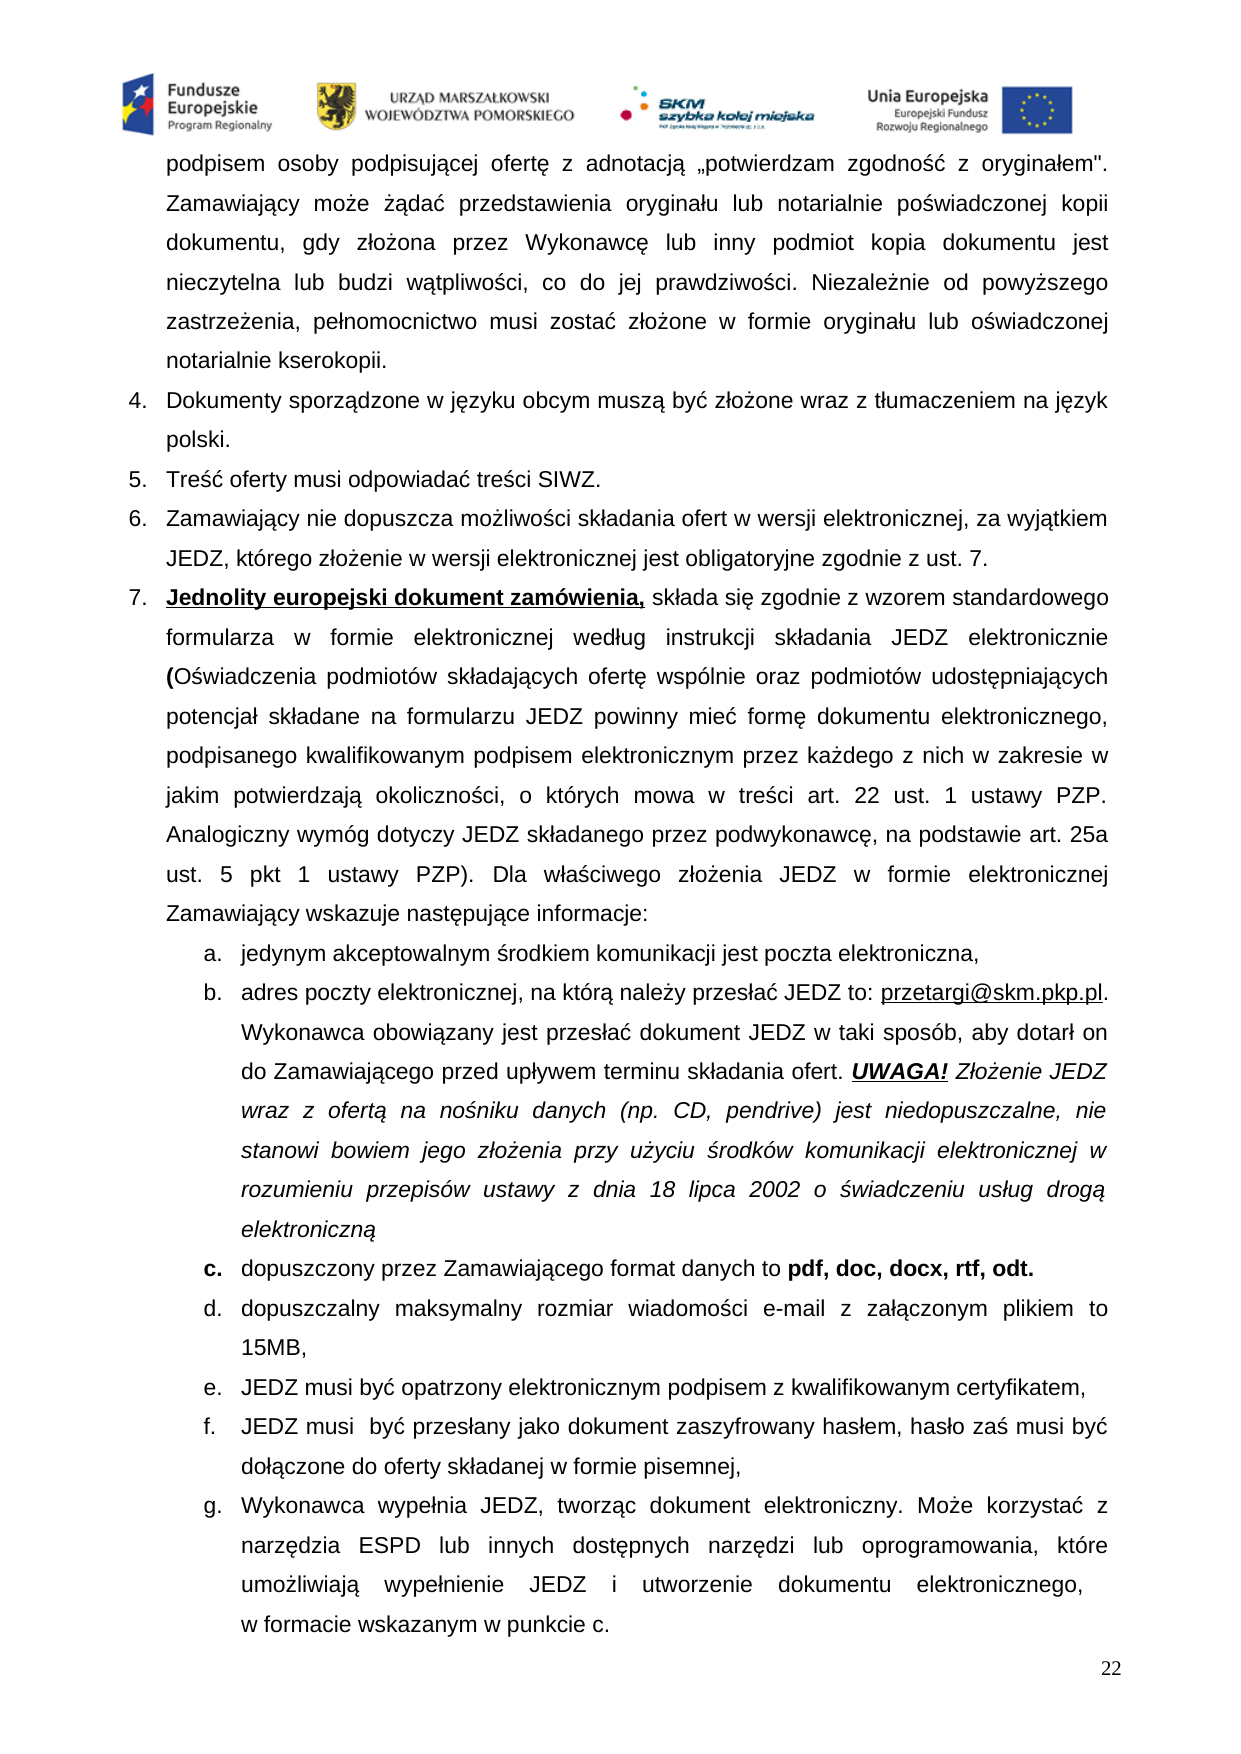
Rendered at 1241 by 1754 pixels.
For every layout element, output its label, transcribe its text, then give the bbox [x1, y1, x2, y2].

list dopuszczalny maksymalny rozmiar wiadomości e-mail z załączonym plikiem to 15MB, [203, 1295, 1109, 1361]
list Dokumenty sporządzone w języku obcym muszą być złożone wraz z tłumaczeniem na język polski. [128, 387, 1109, 453]
list Jednolity europejski dokument zamówienia, składa się zgodnie z wzorem standardowego formularza w formie elektronicznej według instrukcji składania JEDZ elektronicznie (Oświadczenia podmiotów składających ofertę wspólnie oraz podmiotów udostępniających potencjał składane na formularzu JEDZ powinny mieć formę dokumentu elektronicznego, podpisanego kwalifikowanym podpisem elektronicznym przez każdego z nich w zakresie w jakim potwierdzają okoliczności, o których mowa w treści art. 22 ust. 1 ustawy PZP. Analogiczny wymóg dotyczy JEDZ składanego przez podwykonawcę, na podstawie art. 25a ust. 5 pkt 1 ustawy PZP). Dla właściwego złożenia JEDZ w formie elektronicznej Zamawiający wskazuje następujące informacje: [128, 584, 1109, 926]
list adres poczty elektronicznej, na którą należy przesłać JEDZ to: przetargi@skm.pkp.pl. Wykonawca obowiązany jest przesłać dokument JEDZ w taki sposób, aby dotarł on do Zamawiającego przed upływem terminu składania ofert. UWAGA! Złożenie JEDZ wraz z ofertą na nośniku danych (np. CD, pendrive) jest niedopuszczalne, nie stanowi bowiem jego złożenia przy użyciu środków komunikacji elektronicznej w rozumieniu przepisów ustawy z dnia 18 lipca 2002 o świadczeniu usług drogą elektroniczną [203, 979, 1109, 1242]
picture [113, 73, 1087, 150]
list Zamawiający nie dopuszcza możliwości składania ofert w wersji elektronicznej, za wyjątkiem JEDZ, którego złożenie w wersji elektronicznej jest obligatoryjne zgodnie z ust. 7. [128, 505, 1109, 571]
list JEDZ musi być opatrzony elektronicznym podpisem z kwalifikowanym certyfikatem, [203, 1374, 1109, 1400]
list Treść oferty musi odpowiadać treści SIWZ. [128, 466, 1109, 492]
list jedynym akceptowalnym środkiem komunikacji jest poczta elektroniczna, [203, 939, 1109, 966]
list JEDZ musi być przesłany jako dokument zaszyfrowany hasłem, hasło zaś musi być dołączone do oferty składanej w formie pisemnej, [203, 1413, 1109, 1479]
list Wykonawca wypełnia JEDZ, tworząc dokument elektroniczny. Może korzystać z narzędzia ESPD lub innych dostępnych narzędzi lub oprogramowania, które umożliwiają wypełnienie JEDZ i utworzenie dokumentu elektronicznego, w formacie wskazanym w punkcie c. [203, 1492, 1109, 1637]
list dopuszczony przez Zamawiającego format danych to pdf, doc, docx, rtf, odt. [203, 1255, 1109, 1282]
